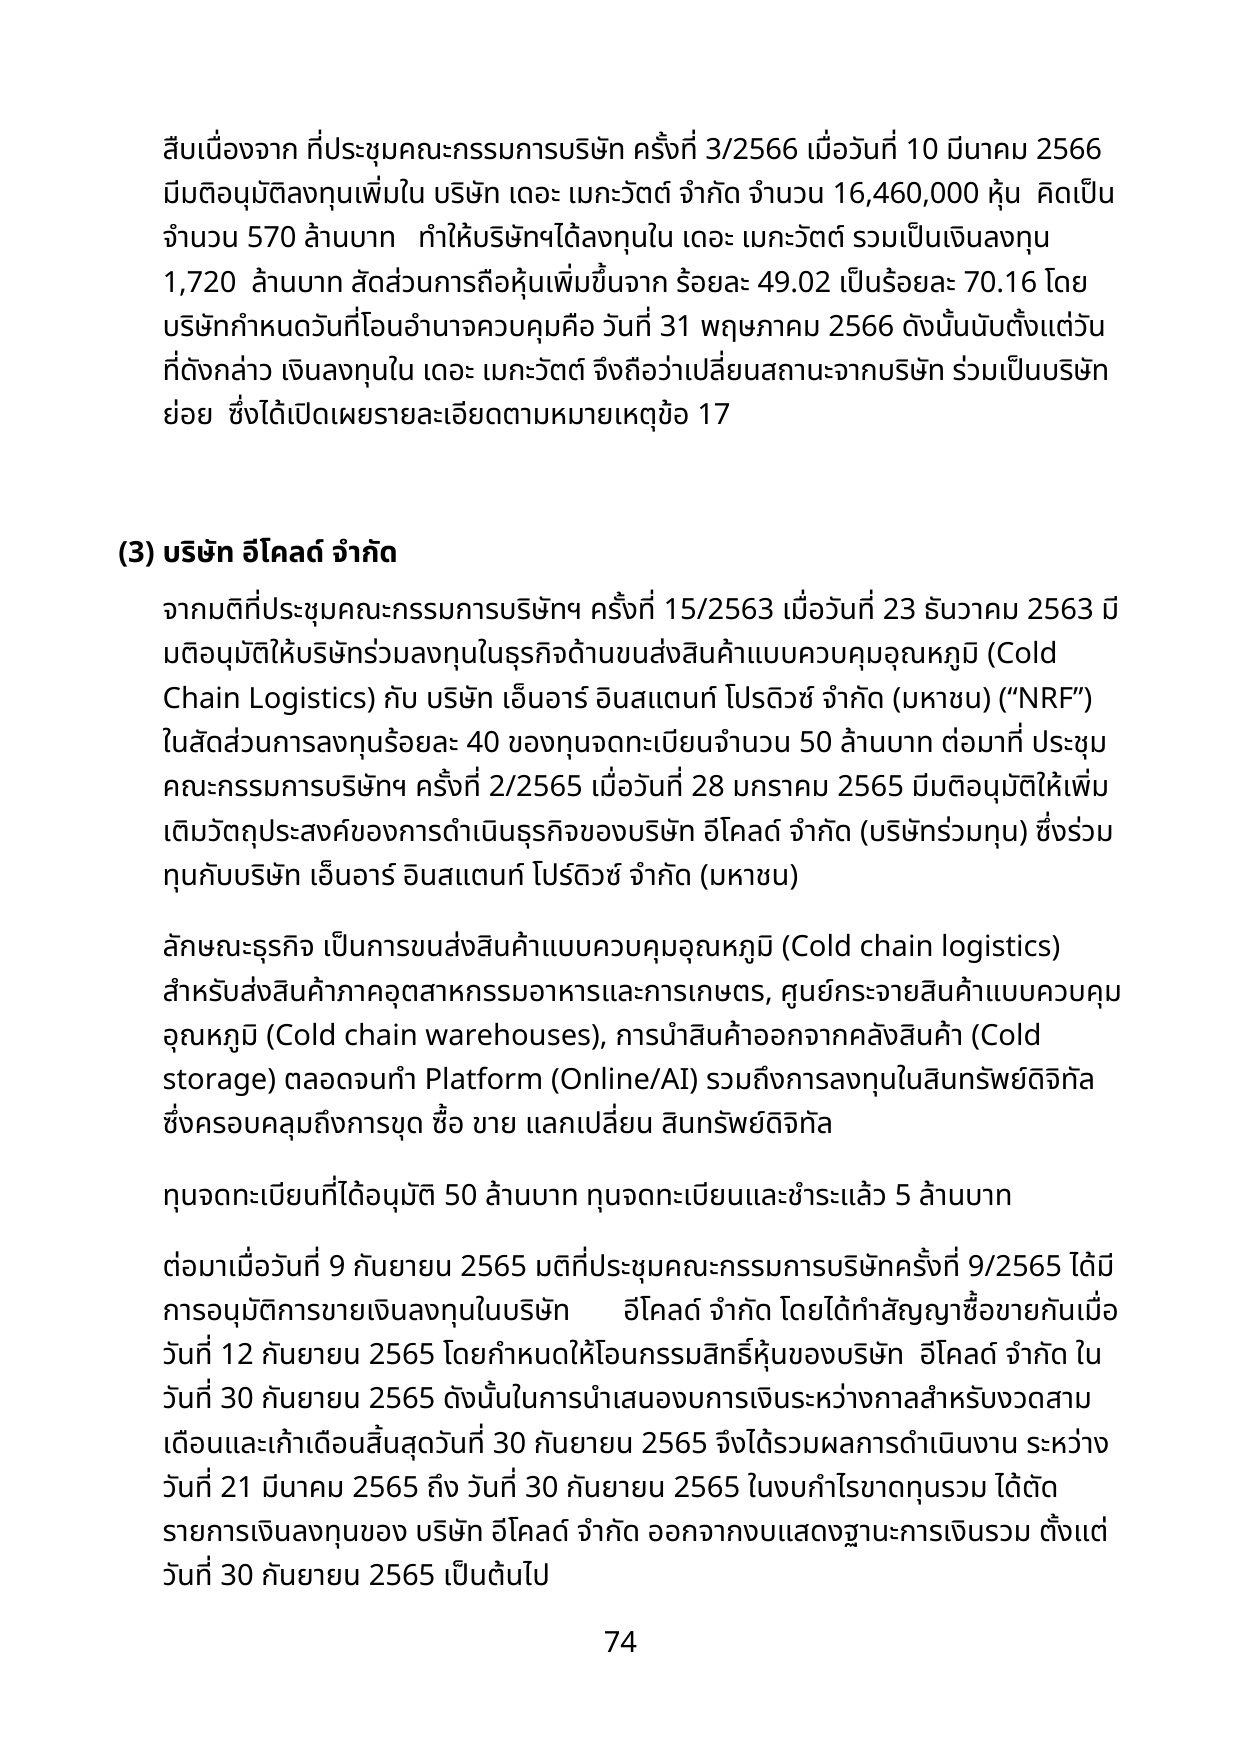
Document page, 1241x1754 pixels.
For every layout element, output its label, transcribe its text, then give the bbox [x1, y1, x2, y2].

list ลักษณะธุรกิจ เป็นการขนส่งสินค้าแบบควบคุมอุณหภูมิ (Cold chain logistics) สำหรับส่งสินค้าภาคอุตสาหกรรมอาหารและการเกษตร, ศูนย์กระจายสินค้าแบบควบคุมอุณหภูมิ (Cold chain warehouses), การนำสินค้าออกจากคลังสินค้า (Cold storage) ตลอดจนทำ Platform (Online/AI) รวมถึงการลงทุนในสินทรัพย์ดิจิทัล ซึ่งครอบคลุมถึงการขุด ซื้อ ขาย แลกเปลี่ยน สินทรัพย์ดิจิทัล [162, 926, 1122, 1147]
list สืบเนื่องจาก ที่ประชุมคณะกรรมการบริษัท ครั้งที่ 3/2566 เมื่อวันที่ 10 มีนาคม 2566 มีมติอนุมัติลงทุนเพิ่มใน บริษัท เดอะ เมกะวัตต์ จำกัด จำนวน 16,460,000 หุ้น คิดเป็นจำนวน 570 ล้านบาท ทำให้บริษัทฯได้ลงทุนใน เดอะ เมกะวัตต์ รวมเป็นเงินลงทุน 1,720 ล้านบาท สัดส่วนการถือหุ้นเพิ่มขึ้นจาก ร้อยละ 49.02 เป็นร้อยละ 70.16 โดยบริษัทกำหนดวันที่โอนอำนาจควบคุมคือ วันที่ 31 พฤษภาคม 2566 ดังนั้นนับตั้งแต่วันที่ดังกล่าว เงินลงทุนใน เดอะ เมกะวัตต์ จึงถือว่าเปลี่ยนสถานะจากบริษัท ร่วมเป็นบริษัทย่อย ซึ่งได้เปิดเผยรายละเอียดตามหมายเหตุข้อ 17 [162, 128, 1122, 438]
list บริษัท อีโคลด์ จำกัด [118, 532, 1122, 576]
list ต่อมาเมื่อวันที่ 9 กันยายน 2565 มติที่ประชุมคณะกรรมการบริษัทครั้งที่ 9/2565 ได้มีการอนุมัติการขายเงินลงทุนในบริษัท อีโคลด์ จำกัด โดยได้ทำสัญญาซื้อขายกันเมื่อวันที่ 12 กันยายน 2565 โดยกำหนดให้โอนกรรมสิทธิ์หุ้นของบริษัท อีโคลด์ จำกัด ในวันที่ 30 กันยายน 2565 ดังนั้นในการนำเสนองบการเงินระหว่างกาลสำหรับงวดสามเดือนและเก้าเดือนสิ้นสุดวันที่ 30 กันยายน 2565 จึงได้รวมผลการดำเนินงาน ระหว่างวันที่ 21 มีนาคม 2565 ถึง วันที่ 30 กันยายน 2565 ในงบกำไรขาดทุนรวม ได้ตัดรายการเงินลงทุนของ บริษัท อีโคลด์ จำกัด ออกจากงบแสดงฐานะการเงินรวม ตั้งแต่วันที่ 30 กันยายน 2565 เป็นต้นไป [162, 1245, 1122, 1599]
list ทุนจดทะเบียนที่ได้อนุมัติ 50 ล้านบาท ทุนจดทะเบียนและชำระแล้ว 5 ล้านบาท [162, 1174, 1122, 1218]
list จากมติที่ประชุมคณะกรรมการบริษัทฯ ครั้งที่ 15/2563 เมื่อวันที่ 23 ธันวาคม 2563 มีมติอนุมัติให้บริษัทร่วมลงทุนในธุรกิจด้านขนส่งสินค้าแบบควบคุมอุณหภูมิ (Cold Chain Logistics) กับ บริษัท เอ็นอาร์ อินสแตนท์ โปรดิวซ์ จำกัด (มหาชน) (“NRF”) ในสัดส่วนการลงทุนร้อยละ 40 ของทุนจดทะเบียนจำนวน 50 ล้านบาท ต่อมาที่ ประชุมคณะกรรมการบริษัทฯ ครั้งที่ 2/2565 เมื่อวันที่ 28 มกราคม 2565 มีมติอนุมัติให้เพิ่มเติมวัตถุประสงค์ของการดำเนินธุรกิจของบริษัท อีโคลด์ จำกัด (บริษัทร่วมทุน) ซึ่งร่วมทุนกับบริษัท เอ็นอาร์ อินสแตนท์ โปร์ดิวซ์ จำกัด (มหาชน) [162, 588, 1122, 898]
